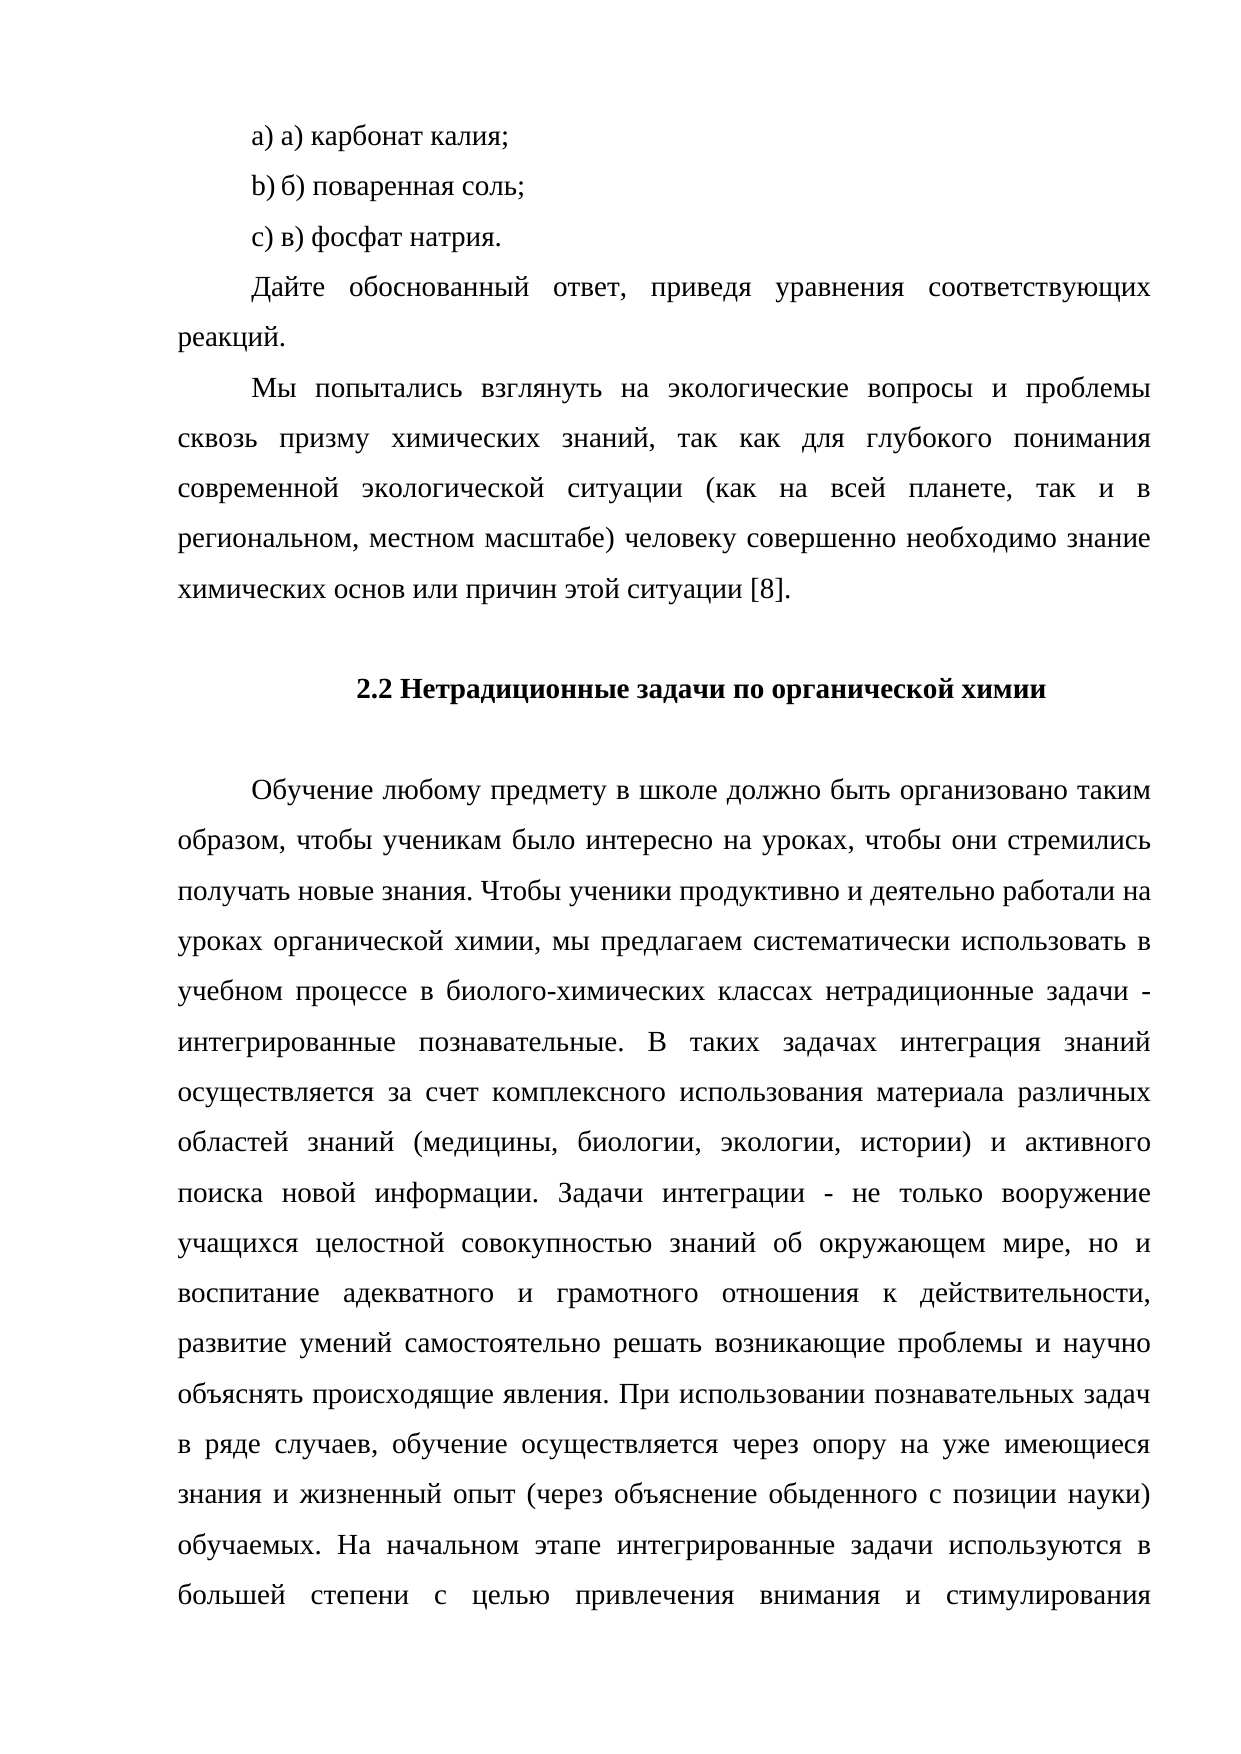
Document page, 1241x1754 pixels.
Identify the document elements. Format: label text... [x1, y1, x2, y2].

text 2.2 Нетрадиционные задачи по органической химии [177, 672, 1152, 705]
list в) фосфат натрия. [177, 219, 1152, 252]
text Дайте обоснованный ответ, приведя уравнения соответствующих реакций. [177, 269, 1152, 353]
text Мы попытались взглянуть на экологические вопросы и проблемы сквозь призму химических знаний, так как для глубокого понимания современной экологической ситуации (как на всей планете, так и в региональном, местном масштабе) человеку совершенно необходимо знание химических основ или причин этой ситуации [8]. [177, 370, 1152, 604]
list а) карбонат калия; [177, 118, 1152, 152]
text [177, 772, 1152, 1611]
list б) поваренная соль; [177, 168, 1152, 202]
